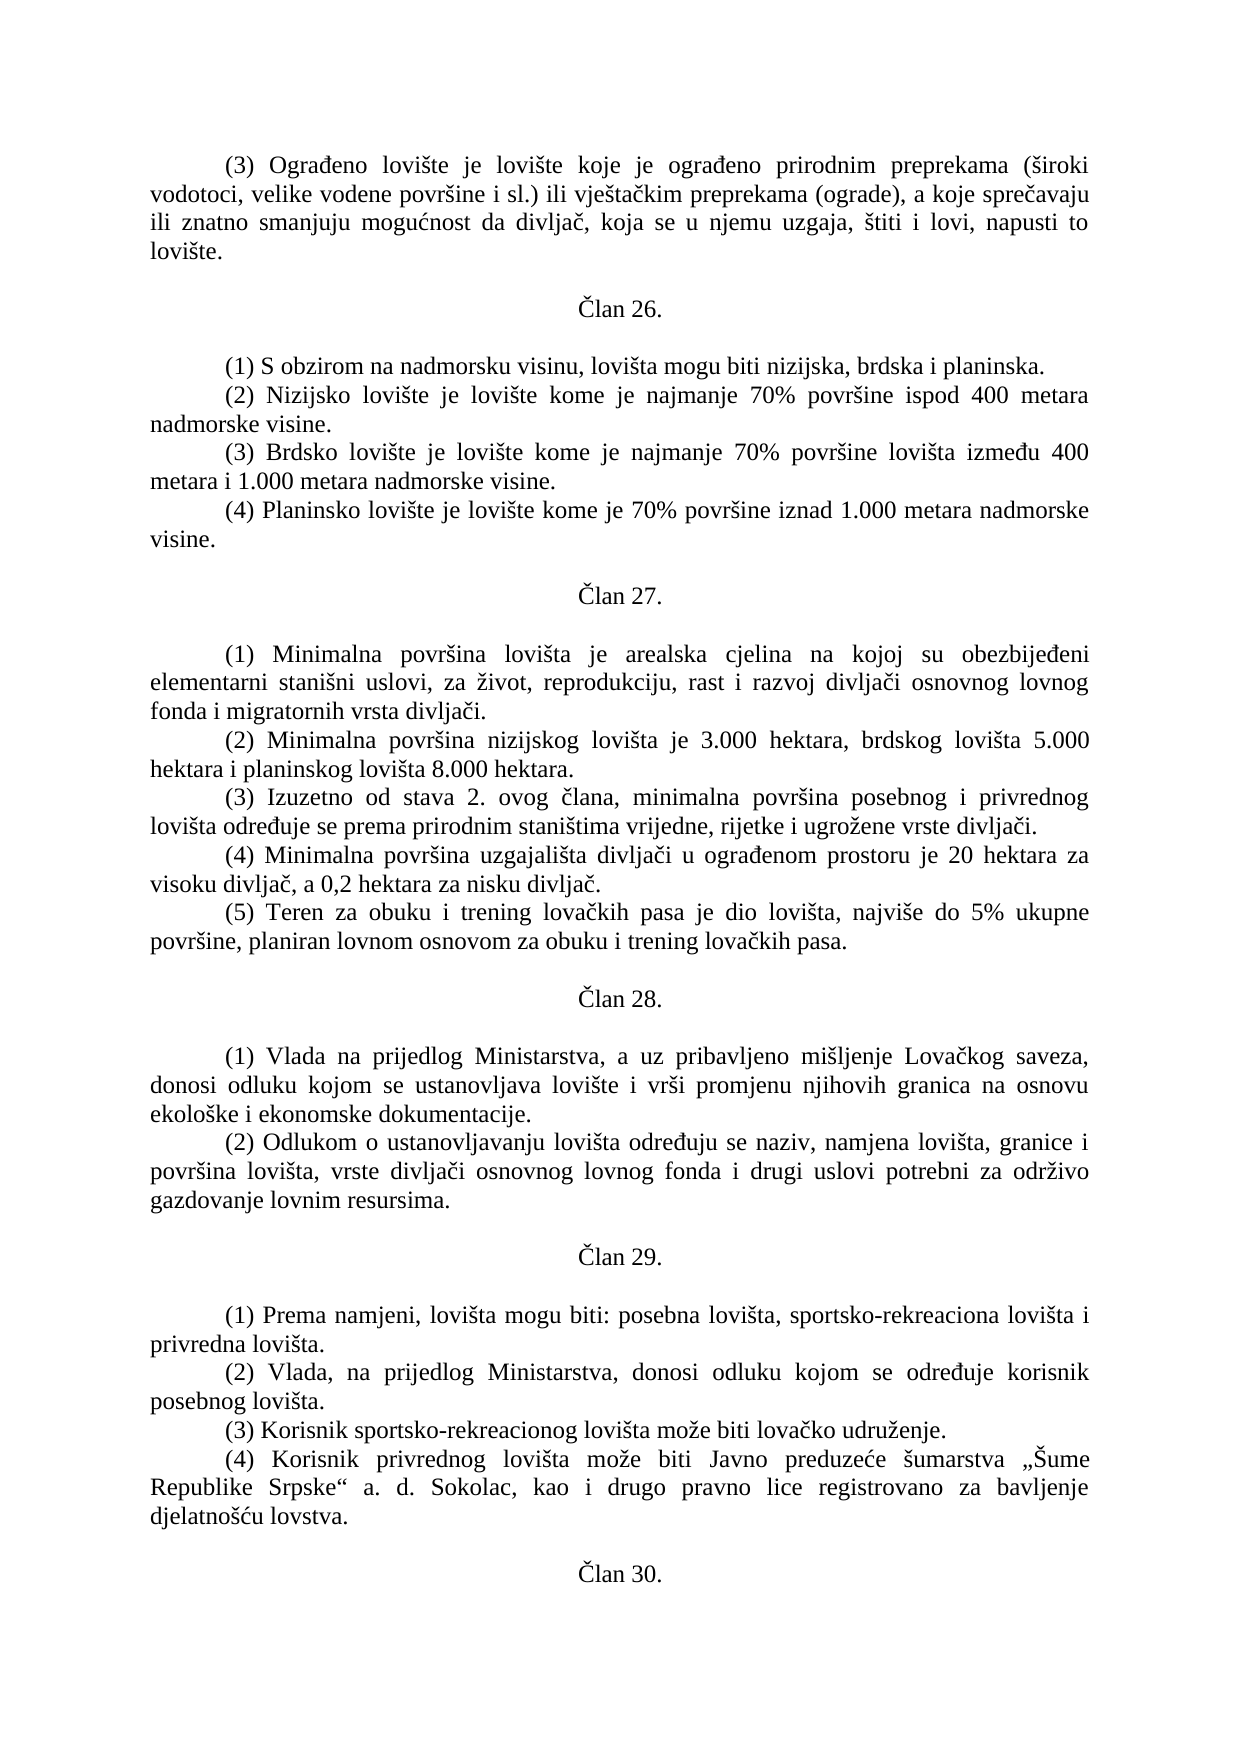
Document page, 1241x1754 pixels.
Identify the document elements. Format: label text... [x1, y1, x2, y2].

text (1) Vlada na prijedlog Ministarstva, a uz pribavljeno mišljenje Lovačkog saveza, donosi odluku kojom se ustanovljava lovište i vrši promjenu njihovih granica na osnovu ekološke i ekonomske dokumentacije. [150, 1041, 1090, 1127]
text Član 27. [150, 581, 1090, 610]
text (2) Minimalna površina nizijskog lovišta je 3.000 hektara, brdskog lovišta 5.000 hektara i planinskog lovišta 8.000 hektara. [150, 725, 1090, 782]
text (3) Izuzetno od stava 2. ovog člana, minimalna površina posebnog i privrednog lovišta određuje se prema prirodnim staništima vrijedne, rijetke i ugrožene vrste divljači. [150, 782, 1090, 840]
text (1) S obzirom na nadmorsku visinu, lovišta mogu biti nizijska, brdska i planinska. [150, 351, 1090, 380]
text (5) Teren za obuku i trening lovačkih pasa je dio lovišta, najviše do 5% ukupne površine, planiran lovnom osnovom za obuku i trening lovačkih pasa. [150, 897, 1090, 955]
text (2) Vlada, na prijedlog Ministarstva, donosi odluku kojom se određuje korisnik posebnog lovišta. [150, 1357, 1090, 1415]
text (4) Planinsko lovište je lovište kome je 70% površine iznad 1.000 metara nadmorske visine. [150, 495, 1090, 552]
text Član 30. [150, 1559, 1090, 1587]
text (2) Nizijsko lovište je lovište kome je najmanje 70% površine ispod 400 metara nadmorske visine. [150, 380, 1090, 437]
text (3) Korisnik sportsko-rekreacionog lovišta može biti lovačko udruženje. [150, 1415, 1090, 1444]
text (1) Prema namjeni, lovišta mogu biti: posebna lovišta, sportsko-rekreaciona lovišta i privredna lovišta. [150, 1300, 1090, 1357]
text (4) Korisnik privrednog lovišta može biti Javno preduzeće šumarstva „Šume Republike Srpske“ a. d. Sokolac, kao i drugo pravno lice registrovano za bavljenje djelatnošću lovstva. [150, 1444, 1090, 1530]
text (4) Minimalna površina uzgajališta divljači u ograđenom prostoru je 20 hektara za visoku divljač, a 0,2 hektara za nisku divljač. [150, 840, 1090, 897]
text Član 26. [150, 294, 1090, 322]
text (1) Minimalna površina lovišta je arealska cjelina na kojoj su obezbijeđeni elementarni stanišni uslovi, za život, reprodukciju, rast i razvoj divljači osnovnog lovnog fonda i migratornih vrsta divljači. [150, 639, 1090, 725]
text (3) Brdsko lovište je lovište kome je najmanje 70% površine lovišta između 400 metara i 1.000 metara nadmorske visine. [150, 437, 1090, 495]
text Član 28. [150, 984, 1090, 1012]
text Član 29. [150, 1242, 1090, 1271]
text (2) Odlukom o ustanovljavanju lovišta određuju se naziv, namjena lovišta, granice i površina lovišta, vrste divljači osnovnog lovnog fonda i drugi uslovi potrebni za održivo gazdovanje lovnim resursima. [150, 1127, 1090, 1214]
text (3) Ograđeno lovište je lovište koje je ograđeno prirodnim preprekama (široki vodotoci, velike vodene površine i sl.) ili vještačkim preprekama (ograde), a koje sprečavaju ili znatno smanjuju mogućnost da divljač, koja se u njemu uzgaja, štiti i lovi, napusti to lovište. [150, 150, 1090, 265]
